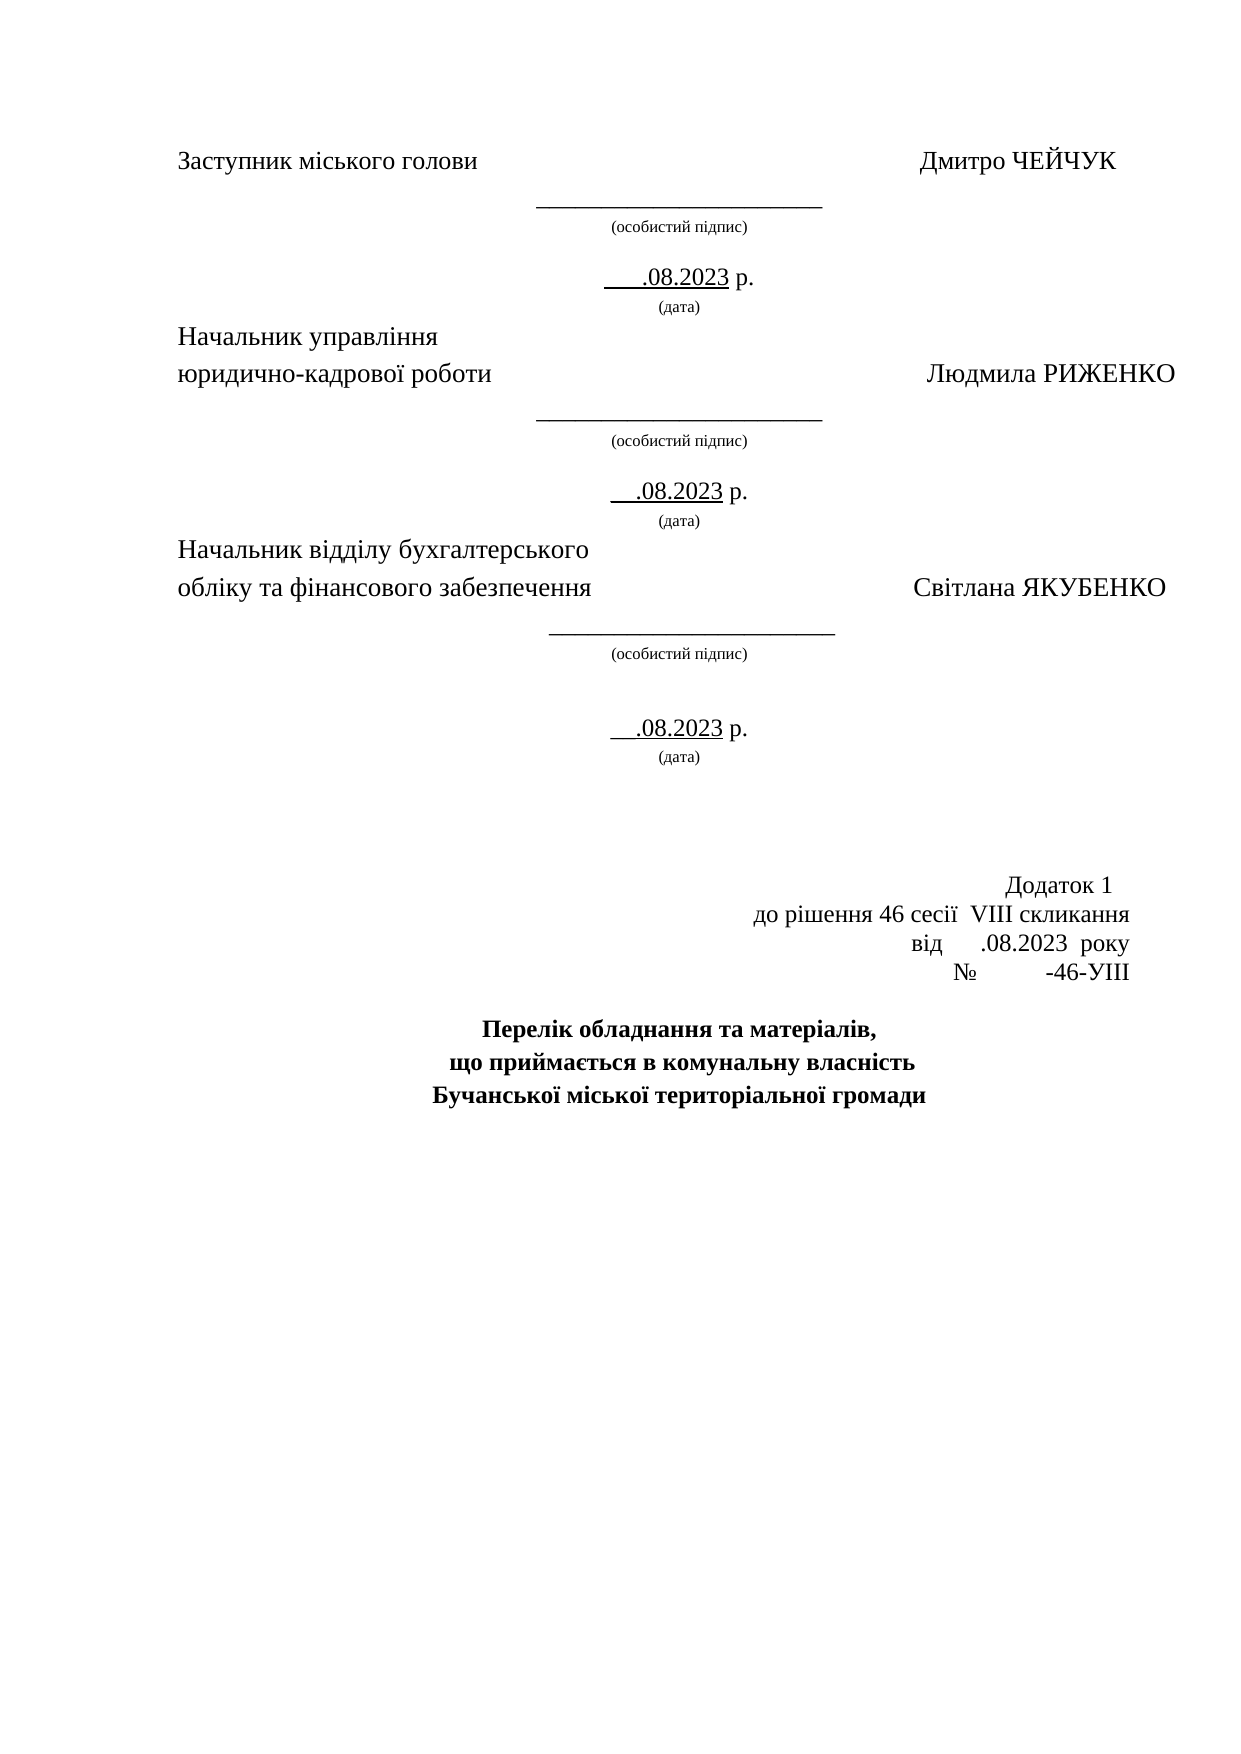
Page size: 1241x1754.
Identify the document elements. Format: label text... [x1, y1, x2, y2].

text Заступник міського голови Дмитро ЧЕЙЧУК [177, 145, 1181, 175]
text що приймається в комунальну власність [177, 1047, 1181, 1076]
text (дата) [177, 511, 1181, 530]
text Бучанської міської територіальної громади [177, 1080, 1181, 1109]
text юридично-кадрової роботи Людмила РИЖЕНКО [177, 357, 1181, 388]
text __.08.2023 р. [177, 476, 1181, 505]
text __.08.2023 р. [177, 713, 1181, 742]
text (особистий підпис) [177, 217, 1181, 236]
table_header Додаток 1 до рішення 46 сесії VІІІ скликання від .08.2023 року № -46-УІІІ [177, 870, 1141, 1014]
text (особистий підпис) [177, 430, 1181, 449]
text (дата) [177, 297, 1181, 316]
text ______________________ [177, 394, 1181, 424]
text ___.08.2023 р. [177, 262, 1181, 291]
text ______________________ [177, 181, 1181, 211]
text ______________________ [177, 608, 1181, 638]
text (дата) [177, 747, 1181, 766]
text Перелік обладнання та матеріалів, [177, 1014, 1181, 1043]
text Начальник управління [177, 320, 1181, 351]
text Начальник відділу бухгалтерського [177, 533, 1181, 565]
text (особистий підпис) [177, 644, 1181, 663]
text обліку та фінансового забезпечення Світлана ЯКУБЕНКО [177, 571, 1181, 602]
